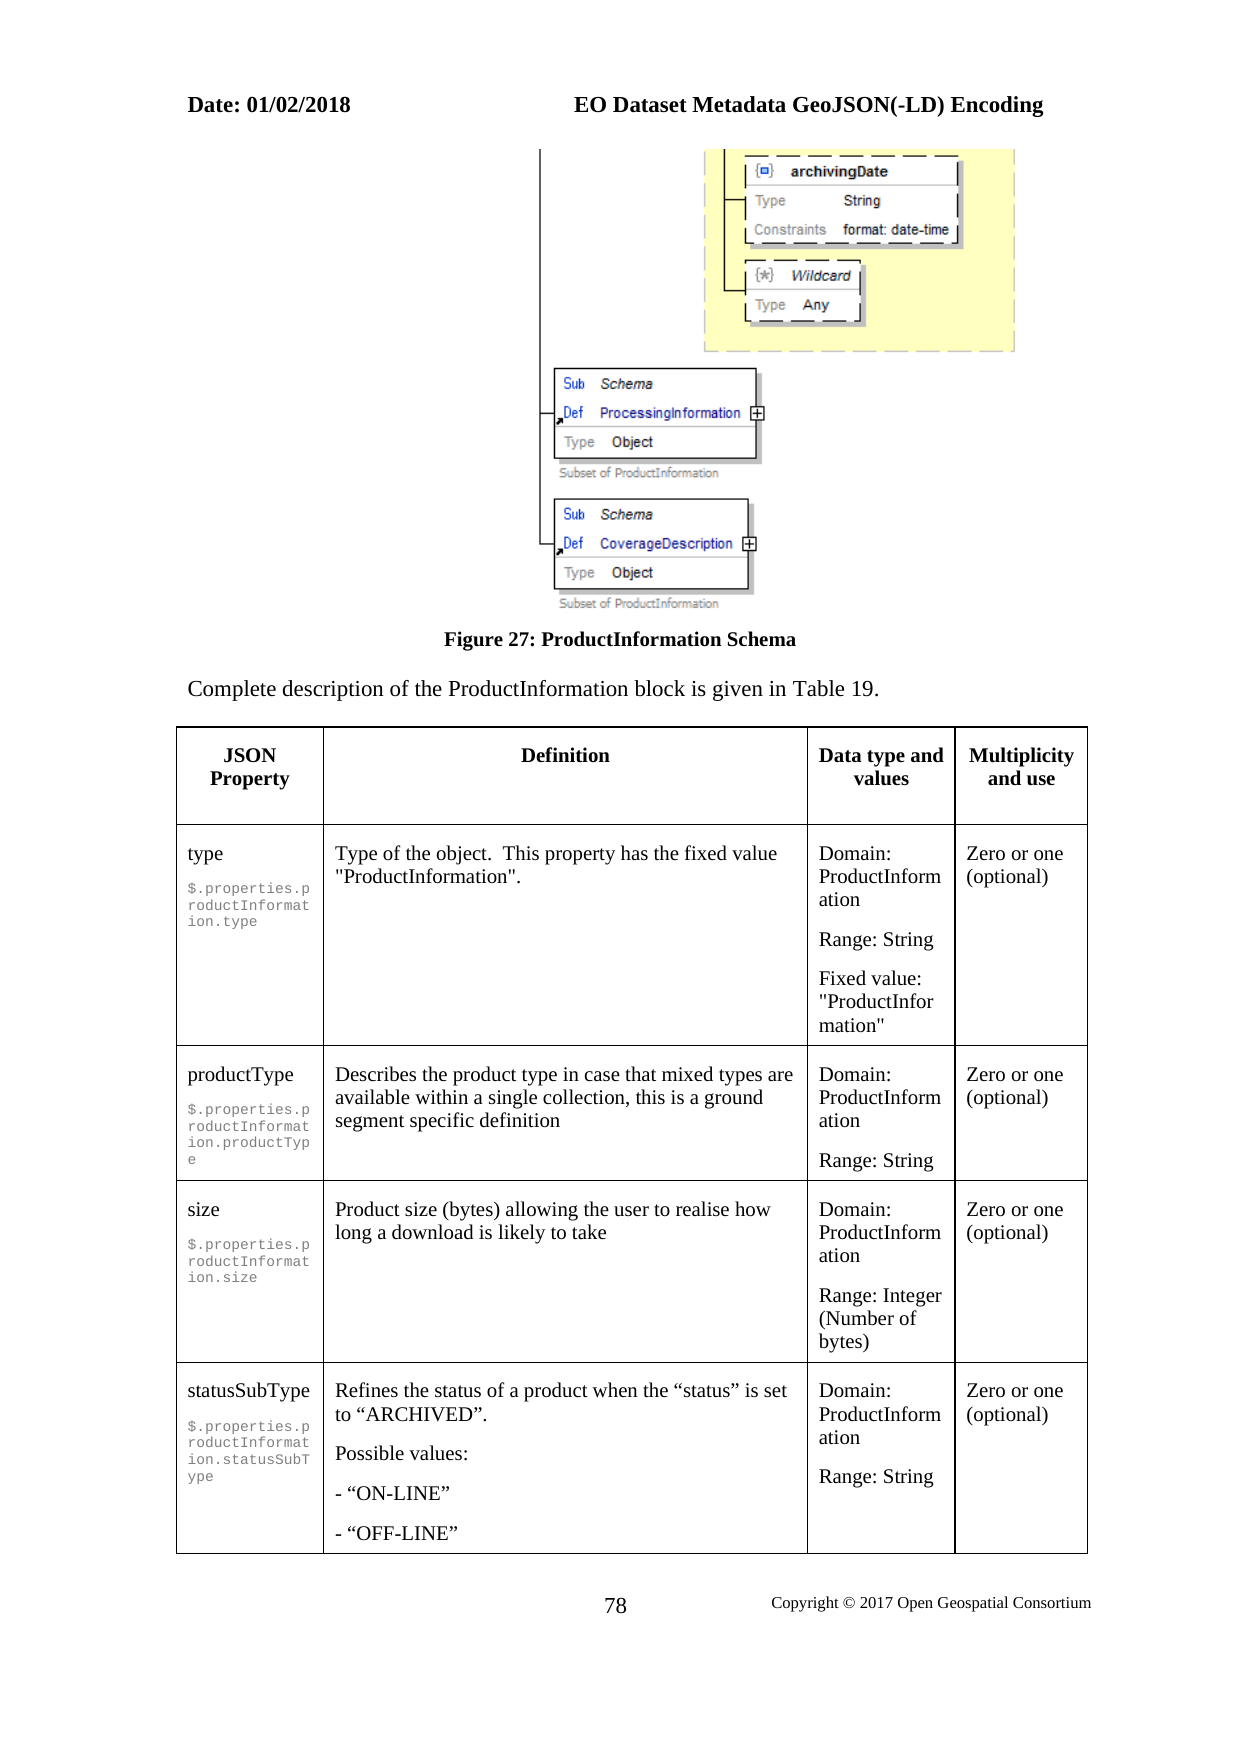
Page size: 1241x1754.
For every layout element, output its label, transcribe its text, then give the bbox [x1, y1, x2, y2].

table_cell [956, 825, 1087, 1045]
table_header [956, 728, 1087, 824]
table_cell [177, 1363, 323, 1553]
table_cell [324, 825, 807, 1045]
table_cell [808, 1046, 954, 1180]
picture [222, 149, 1019, 616]
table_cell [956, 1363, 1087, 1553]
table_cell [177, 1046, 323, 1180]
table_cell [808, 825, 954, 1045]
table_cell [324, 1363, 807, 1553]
text Complete description of the ProductInformation block is given in Table 19. [187, 676, 1053, 701]
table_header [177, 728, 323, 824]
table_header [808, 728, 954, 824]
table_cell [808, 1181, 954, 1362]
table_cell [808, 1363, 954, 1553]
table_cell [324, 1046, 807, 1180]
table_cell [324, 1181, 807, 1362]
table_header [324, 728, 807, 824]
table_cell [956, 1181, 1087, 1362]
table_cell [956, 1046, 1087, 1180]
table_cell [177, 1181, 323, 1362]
text Figure 27: ProductInformation Schema [187, 628, 1053, 651]
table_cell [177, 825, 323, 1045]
